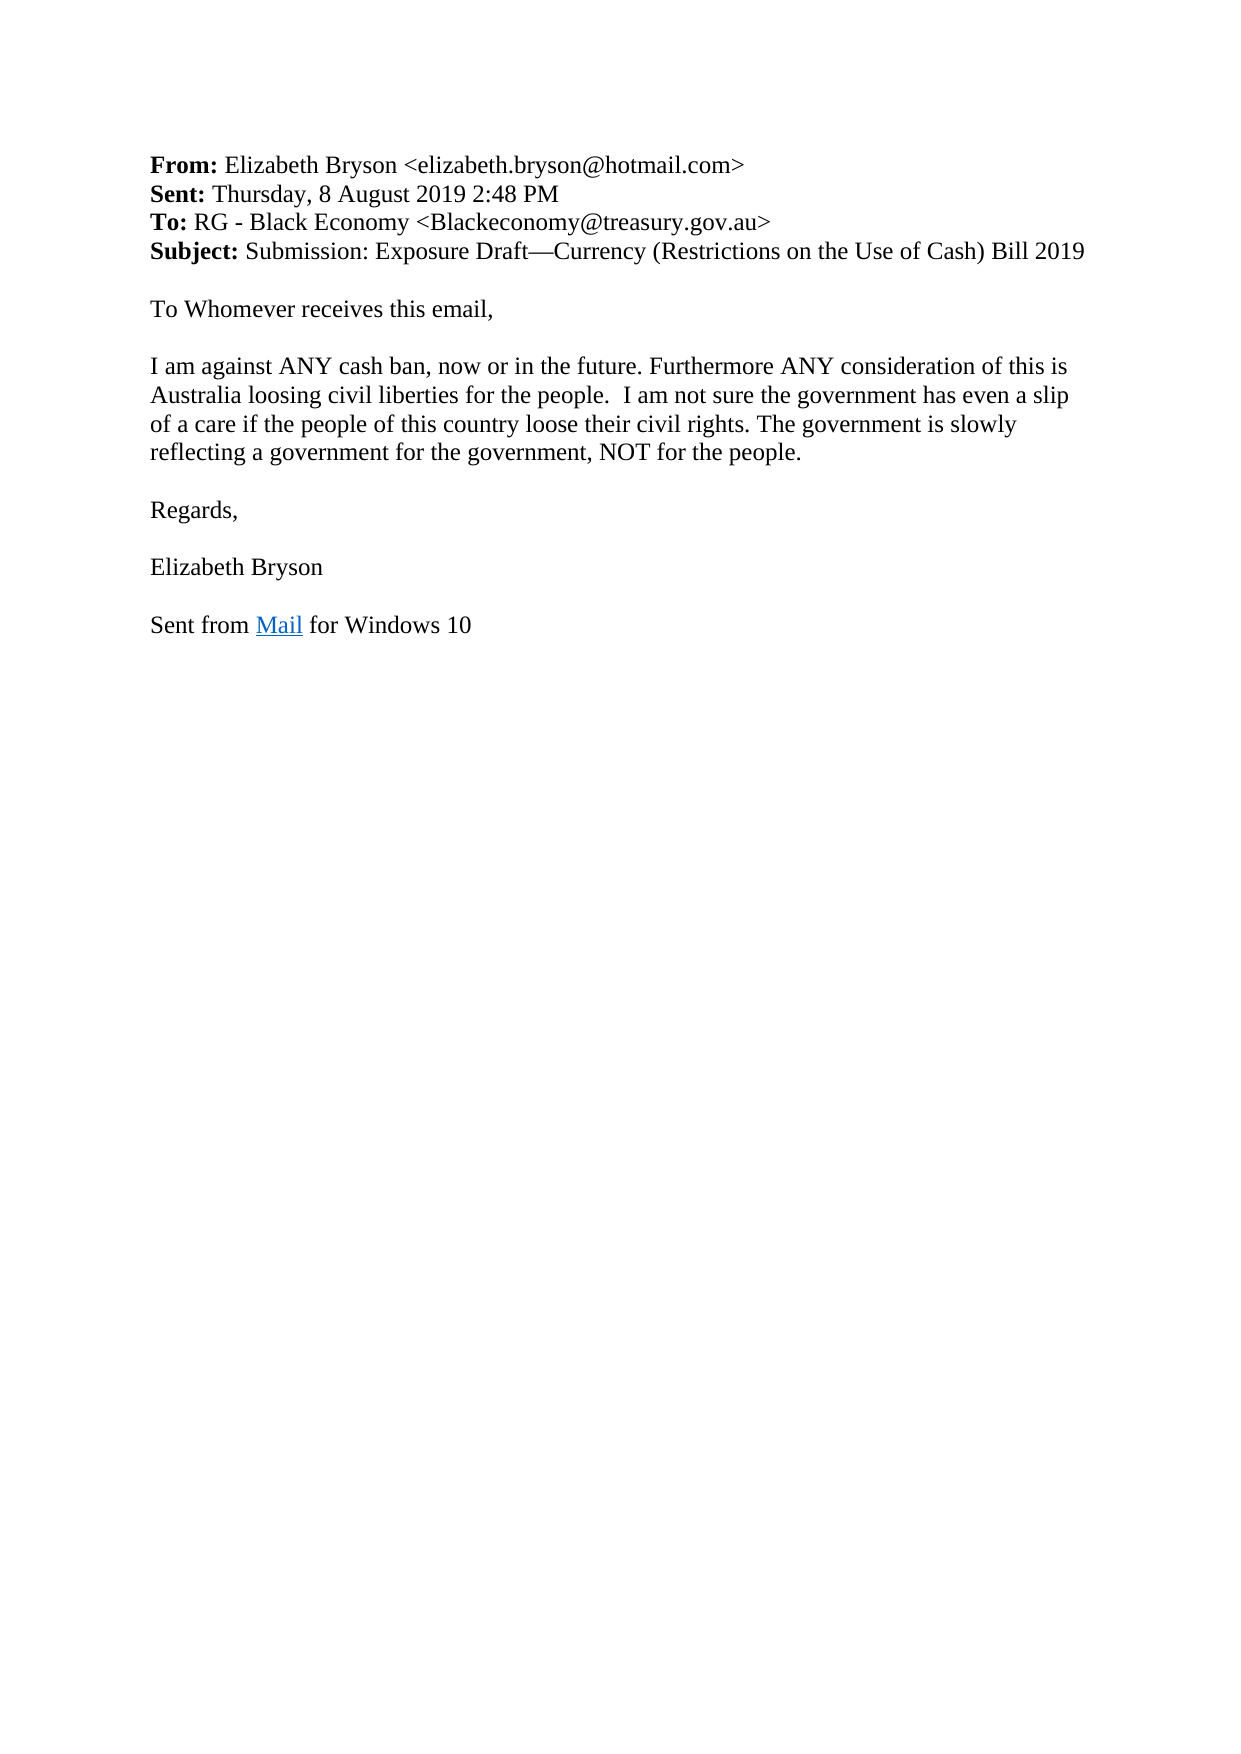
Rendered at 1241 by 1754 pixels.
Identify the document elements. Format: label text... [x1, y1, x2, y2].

text From: Elizabeth Bryson <elizabeth.bryson@hotmail.com> Sent: Thursday, 8 August 2019 2:48 PM To: RG - Black Economy <Blackeconomy@treasury.gov.au> Subject: Submission: Exposure Draft—Currency (Restrictions on the Use of Cash) Bill 2019 [150, 150, 1090, 265]
text I am against ANY cash ban, now or in the future. Furthermore ANY consideration of this is Australia loosing civil liberties for the people. I am not sure the government has even a slip of a care if the people of this country loose their civil rights. The government is slowly reflecting a government for the government, NOT for the people. [150, 351, 1090, 466]
text To Whomever receives this email, [150, 294, 1090, 322]
text Regards, [150, 495, 1090, 524]
text Elizabeth Bryson [150, 552, 1090, 581]
text Sent from Mail for Windows 10 [150, 610, 1090, 639]
